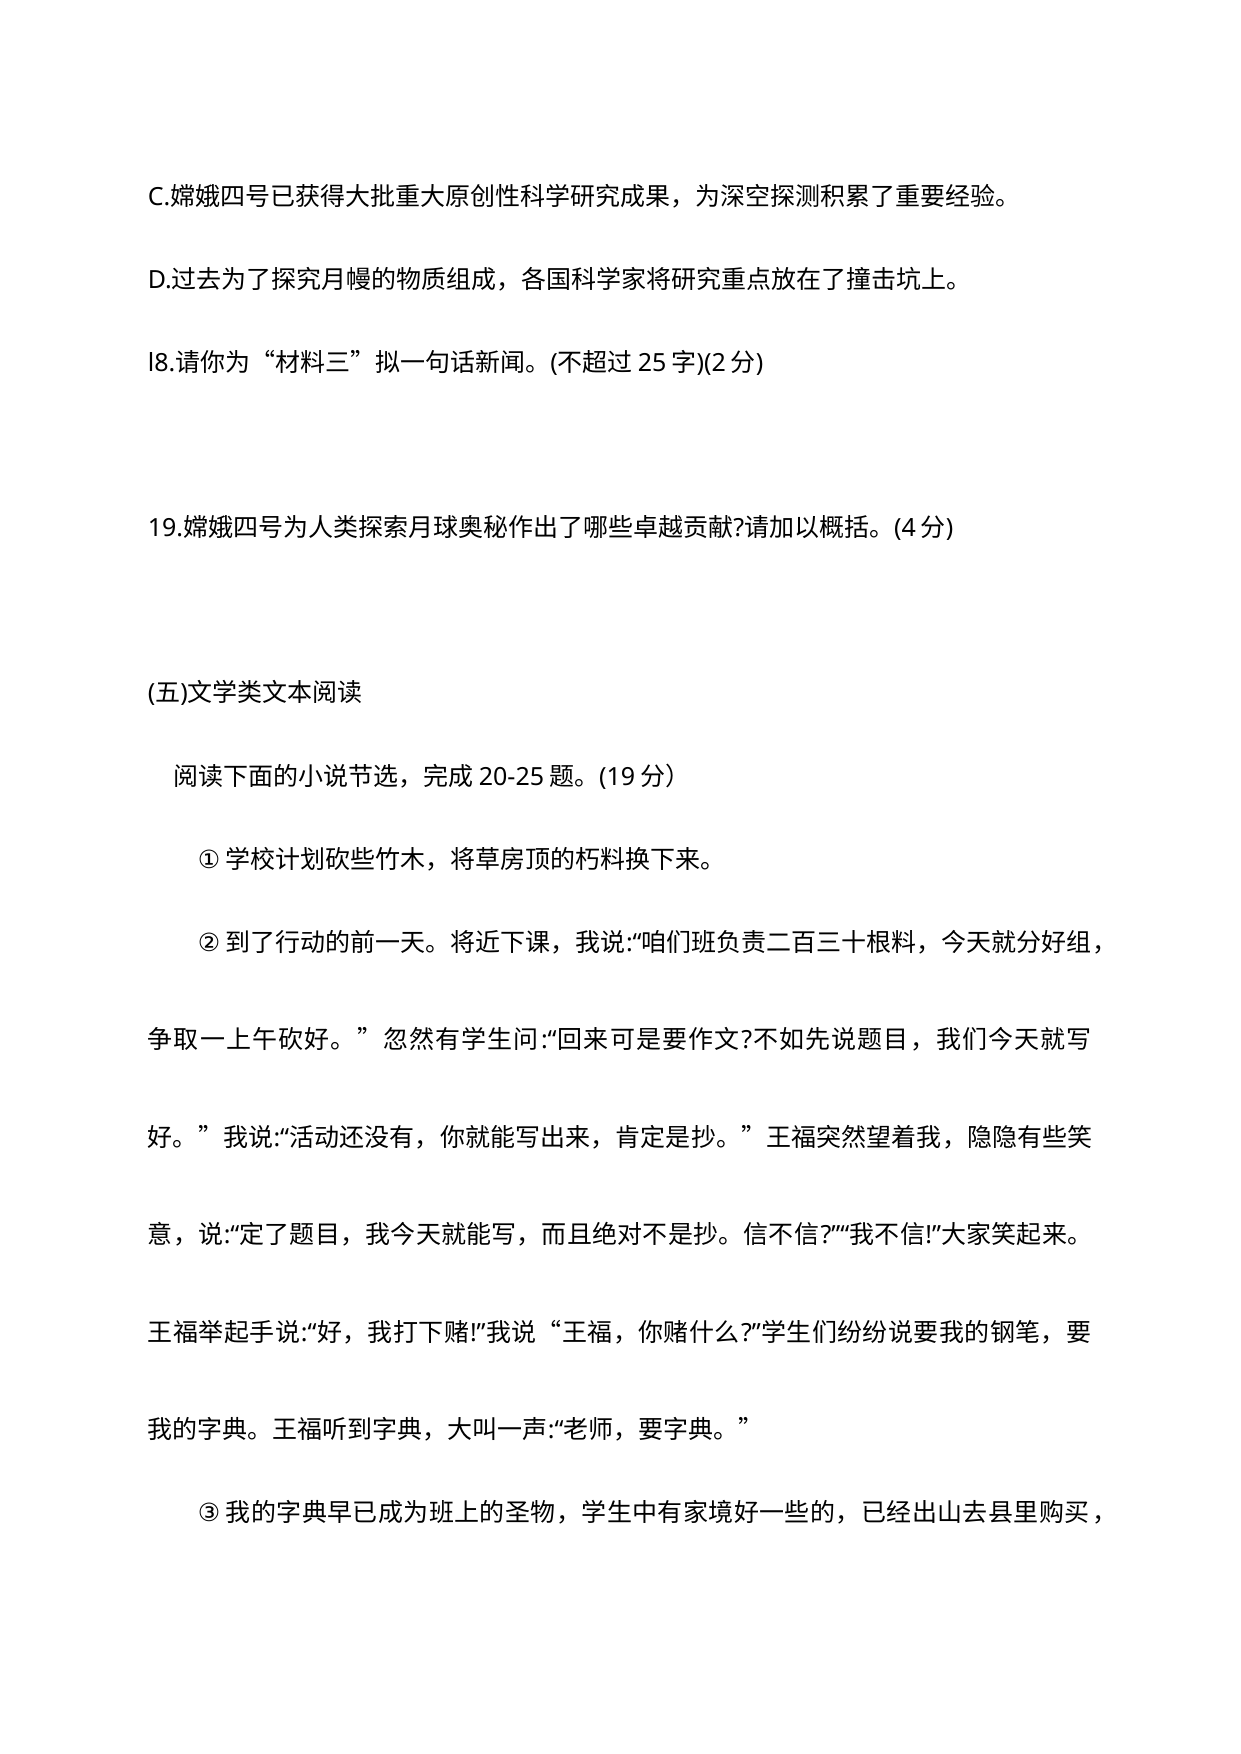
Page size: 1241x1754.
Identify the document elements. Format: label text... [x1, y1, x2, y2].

text (五)文学类文本阅读 [148, 658, 1092, 723]
text C.嫦娥四号已获得大批重大原创性科学研究成果，为深空探测积累了重要经验。 [148, 162, 1092, 227]
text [148, 1478, 1092, 1543]
text ①学校计划砍些竹木，将草房顶的朽料换下来。 [148, 825, 1092, 890]
text ②到了行动的前一天。将近下课，我说:“咱们班负责二百三十根料，今天就分好组，争取一上午砍好。”忽然有学生问:“回来可是要作文?不如先说题目，我们今天就写好。”我说:“活动还没有，你就能写出来，肯定是抄。”王福突然望着我，隐隐有些笑意，说:“定了题目，我今天就能写，而且绝对不是抄。信不信?”“我不信!”大家笑起来。王福举起手说:“好，我打下赌!”我说“王福，你赌什么?”学生们纷纷说要我的钢笔，要我的字典。王福听到字典，大叫一声:“老师，要字典。” [148, 908, 1092, 1460]
text l8.请你为“材料三”拟一句话新闻。(不超过25字)(2分) [148, 328, 1092, 393]
text D.过去为了探究月幔的物质组成，各国科学家将研究重点放在了撞击坑上。 [148, 245, 1092, 310]
text 阅读下面的小说节选，完成20-25题。(19分） [148, 742, 1092, 807]
text 19.嫦娥四号为人类探索月球奥秘作出了哪些卓越贡献?请加以概括。(4分) [148, 493, 1092, 558]
